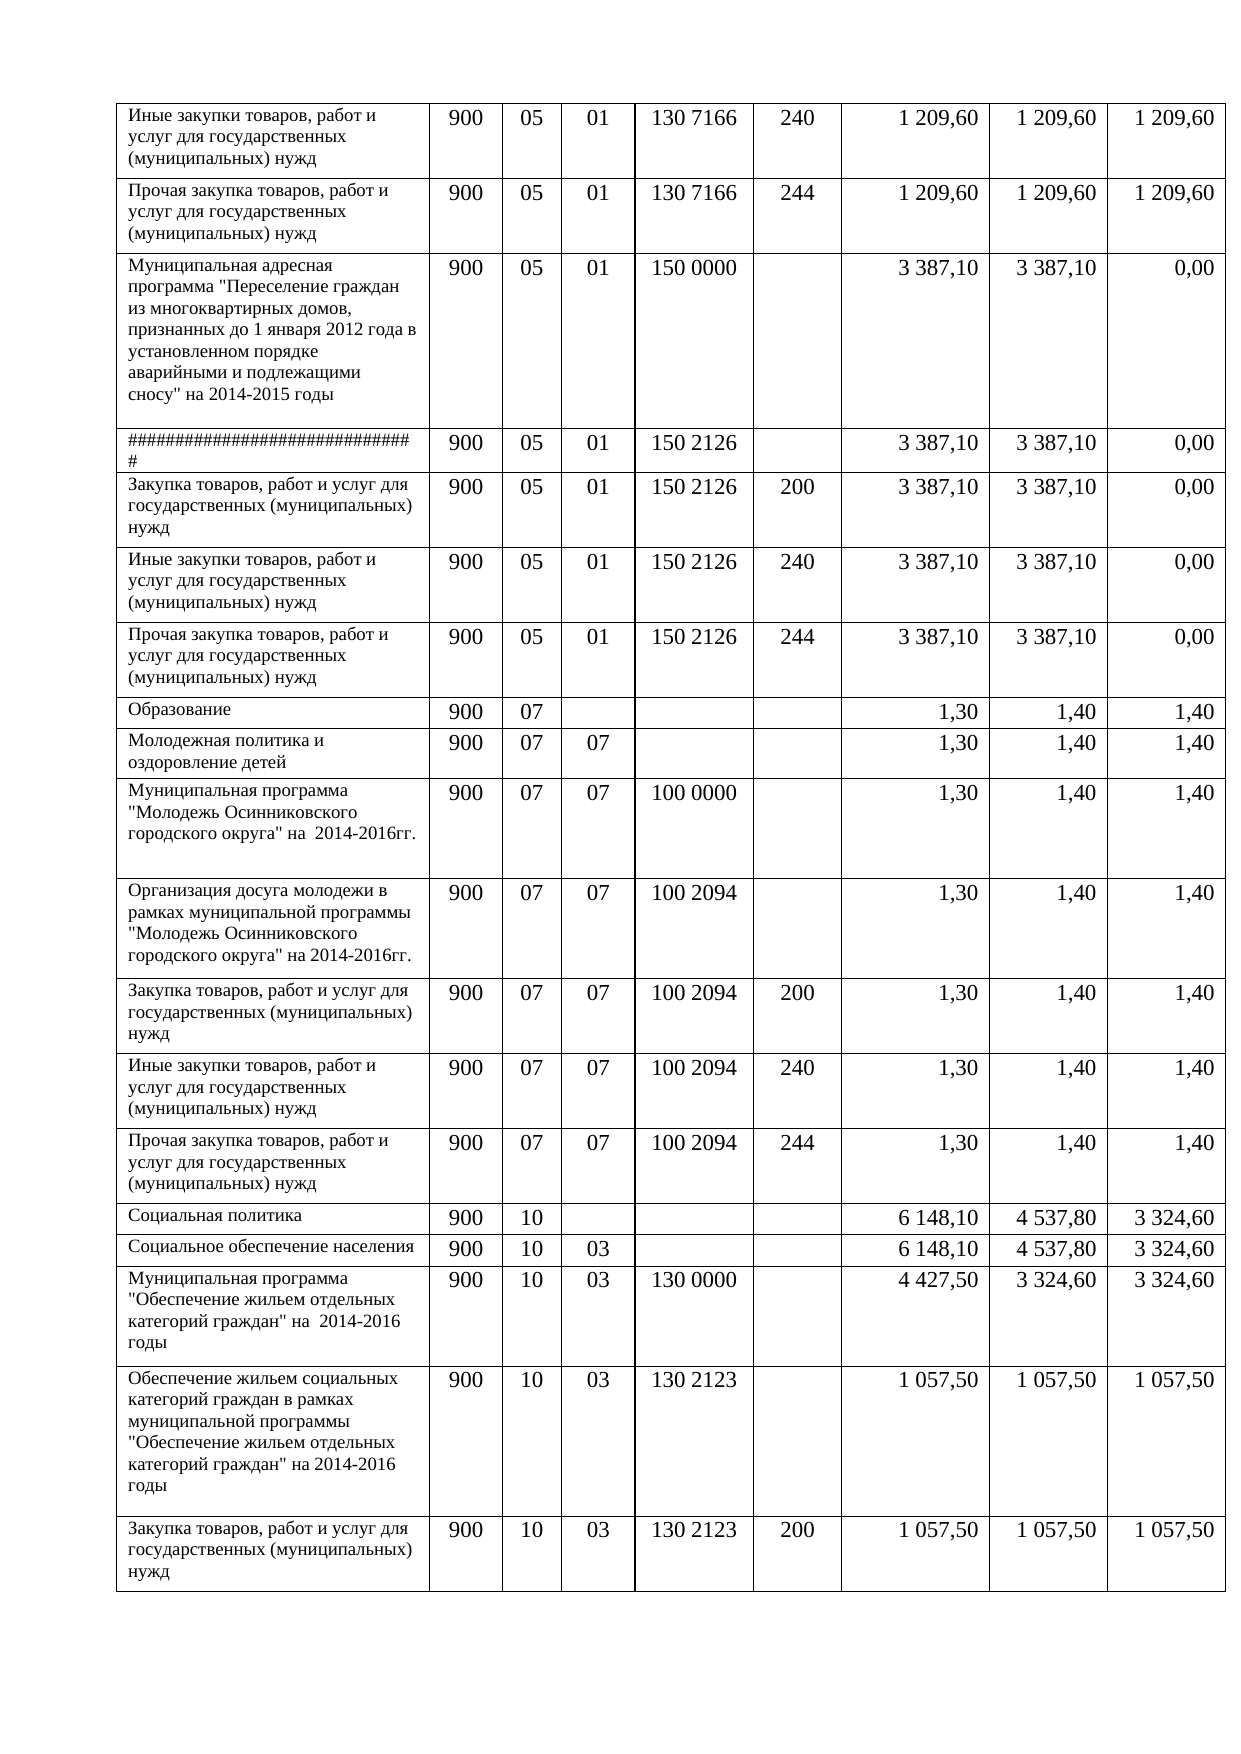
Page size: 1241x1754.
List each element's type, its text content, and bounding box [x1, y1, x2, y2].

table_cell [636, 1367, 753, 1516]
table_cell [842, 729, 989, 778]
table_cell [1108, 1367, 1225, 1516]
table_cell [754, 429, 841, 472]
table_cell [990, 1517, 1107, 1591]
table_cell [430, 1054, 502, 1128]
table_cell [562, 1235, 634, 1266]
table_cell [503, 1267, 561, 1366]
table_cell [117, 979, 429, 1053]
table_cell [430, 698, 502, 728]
table_cell 05 [503, 254, 561, 428]
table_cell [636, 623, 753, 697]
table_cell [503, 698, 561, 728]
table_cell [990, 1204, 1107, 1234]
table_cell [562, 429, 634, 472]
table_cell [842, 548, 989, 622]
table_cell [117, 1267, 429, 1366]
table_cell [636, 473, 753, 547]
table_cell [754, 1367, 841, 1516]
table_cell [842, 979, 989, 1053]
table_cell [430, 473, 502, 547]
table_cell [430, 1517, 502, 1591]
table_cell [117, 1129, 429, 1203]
table_cell Прочая закупка товаров, работ и услуг для государственных (муниципальных) нужд [117, 179, 429, 253]
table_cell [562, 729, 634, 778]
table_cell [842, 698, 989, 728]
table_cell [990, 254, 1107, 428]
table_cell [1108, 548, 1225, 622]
table_cell 05 [503, 179, 561, 253]
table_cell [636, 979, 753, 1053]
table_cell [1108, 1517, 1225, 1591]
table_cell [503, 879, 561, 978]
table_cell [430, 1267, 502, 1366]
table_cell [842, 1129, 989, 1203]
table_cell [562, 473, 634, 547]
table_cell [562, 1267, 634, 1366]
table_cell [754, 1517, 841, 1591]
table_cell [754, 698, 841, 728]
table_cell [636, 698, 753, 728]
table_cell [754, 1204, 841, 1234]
table_cell 1 209,60 [990, 104, 1107, 178]
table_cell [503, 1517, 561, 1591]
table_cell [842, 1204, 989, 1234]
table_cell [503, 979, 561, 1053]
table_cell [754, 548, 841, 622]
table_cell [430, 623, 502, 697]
table_cell 1 209,60 [842, 104, 989, 178]
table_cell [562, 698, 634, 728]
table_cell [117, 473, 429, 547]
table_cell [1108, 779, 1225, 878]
table_cell 01 [562, 104, 634, 178]
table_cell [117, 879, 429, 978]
table_cell 900 [430, 179, 502, 253]
table_cell 244 [754, 179, 841, 253]
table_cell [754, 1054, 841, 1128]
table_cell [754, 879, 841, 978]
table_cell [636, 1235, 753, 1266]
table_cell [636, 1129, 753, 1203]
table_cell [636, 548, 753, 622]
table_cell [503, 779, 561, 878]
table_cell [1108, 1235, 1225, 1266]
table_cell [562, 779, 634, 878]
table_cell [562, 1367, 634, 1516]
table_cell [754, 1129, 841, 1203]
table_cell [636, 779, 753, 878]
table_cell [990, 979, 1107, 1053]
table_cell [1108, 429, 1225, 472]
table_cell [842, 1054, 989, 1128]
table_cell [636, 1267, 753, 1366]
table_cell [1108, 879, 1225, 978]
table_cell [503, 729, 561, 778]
table_cell 900 [430, 254, 502, 428]
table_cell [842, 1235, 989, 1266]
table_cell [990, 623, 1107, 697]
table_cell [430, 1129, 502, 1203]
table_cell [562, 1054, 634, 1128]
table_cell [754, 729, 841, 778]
table_cell 130 7166 [636, 179, 753, 253]
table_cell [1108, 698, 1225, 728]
table_cell 240 [754, 104, 841, 178]
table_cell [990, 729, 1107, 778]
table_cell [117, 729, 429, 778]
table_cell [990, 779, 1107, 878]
table_cell 1 209,60 [1108, 104, 1225, 178]
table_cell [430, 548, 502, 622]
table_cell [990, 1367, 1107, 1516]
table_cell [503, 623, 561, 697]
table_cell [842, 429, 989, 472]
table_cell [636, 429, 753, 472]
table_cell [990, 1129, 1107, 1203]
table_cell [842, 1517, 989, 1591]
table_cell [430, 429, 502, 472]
table_cell 3 387,10 [842, 254, 989, 428]
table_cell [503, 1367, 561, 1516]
table_cell 130 7166 [636, 104, 753, 178]
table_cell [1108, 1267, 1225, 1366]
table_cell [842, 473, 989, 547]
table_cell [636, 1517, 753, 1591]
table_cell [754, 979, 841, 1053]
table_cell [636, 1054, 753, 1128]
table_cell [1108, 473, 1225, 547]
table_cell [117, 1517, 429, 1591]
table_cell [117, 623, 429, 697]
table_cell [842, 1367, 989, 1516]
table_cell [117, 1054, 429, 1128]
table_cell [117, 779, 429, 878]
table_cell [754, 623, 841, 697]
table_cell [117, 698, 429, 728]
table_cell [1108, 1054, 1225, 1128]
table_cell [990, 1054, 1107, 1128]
table_cell 900 [430, 104, 502, 178]
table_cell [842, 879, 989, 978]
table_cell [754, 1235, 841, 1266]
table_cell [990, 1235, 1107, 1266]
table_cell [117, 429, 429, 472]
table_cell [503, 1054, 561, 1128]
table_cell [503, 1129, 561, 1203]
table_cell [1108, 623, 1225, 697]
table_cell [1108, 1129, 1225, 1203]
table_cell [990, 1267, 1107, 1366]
table_cell 01 [562, 254, 634, 428]
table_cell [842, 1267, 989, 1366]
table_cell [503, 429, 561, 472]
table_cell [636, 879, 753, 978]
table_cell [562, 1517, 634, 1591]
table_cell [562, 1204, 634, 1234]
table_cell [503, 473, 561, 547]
table_cell 05 [503, 104, 561, 178]
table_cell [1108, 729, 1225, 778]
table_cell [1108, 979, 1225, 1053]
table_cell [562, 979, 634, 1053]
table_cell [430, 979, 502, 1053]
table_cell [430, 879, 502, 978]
table_cell 1 209,60 [842, 179, 989, 253]
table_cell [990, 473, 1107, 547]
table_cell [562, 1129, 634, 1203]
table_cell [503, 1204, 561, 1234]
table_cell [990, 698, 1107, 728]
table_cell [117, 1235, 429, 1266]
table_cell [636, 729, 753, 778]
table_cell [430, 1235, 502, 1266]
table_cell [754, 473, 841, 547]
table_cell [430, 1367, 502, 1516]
table_cell Муниципальная адресная программа "Переселение граждан из многоквартирных домов, признанных до 1 января 2012 года в установленном порядке аварийными и подлежащими сносу" на 2014-2015 годы [117, 254, 429, 428]
table_cell 1 209,60 [1108, 179, 1225, 253]
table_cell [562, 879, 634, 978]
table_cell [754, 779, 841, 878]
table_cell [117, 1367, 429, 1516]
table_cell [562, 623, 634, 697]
table_cell [754, 254, 841, 428]
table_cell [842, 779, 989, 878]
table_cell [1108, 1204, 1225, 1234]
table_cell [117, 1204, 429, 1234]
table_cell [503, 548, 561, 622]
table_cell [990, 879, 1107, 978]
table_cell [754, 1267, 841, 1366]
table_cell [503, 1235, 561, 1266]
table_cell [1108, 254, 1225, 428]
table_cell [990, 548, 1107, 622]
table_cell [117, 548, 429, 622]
table_cell Иные закупки товаров, работ и услуг для государственных (муниципальных) нужд [117, 104, 429, 178]
table_cell 01 [562, 179, 634, 253]
table_cell 150 0000 [636, 254, 753, 428]
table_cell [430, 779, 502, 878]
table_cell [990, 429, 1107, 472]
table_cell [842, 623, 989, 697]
table_cell 1 209,60 [990, 179, 1107, 253]
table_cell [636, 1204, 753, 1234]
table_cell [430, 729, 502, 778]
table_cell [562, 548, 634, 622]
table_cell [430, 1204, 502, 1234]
